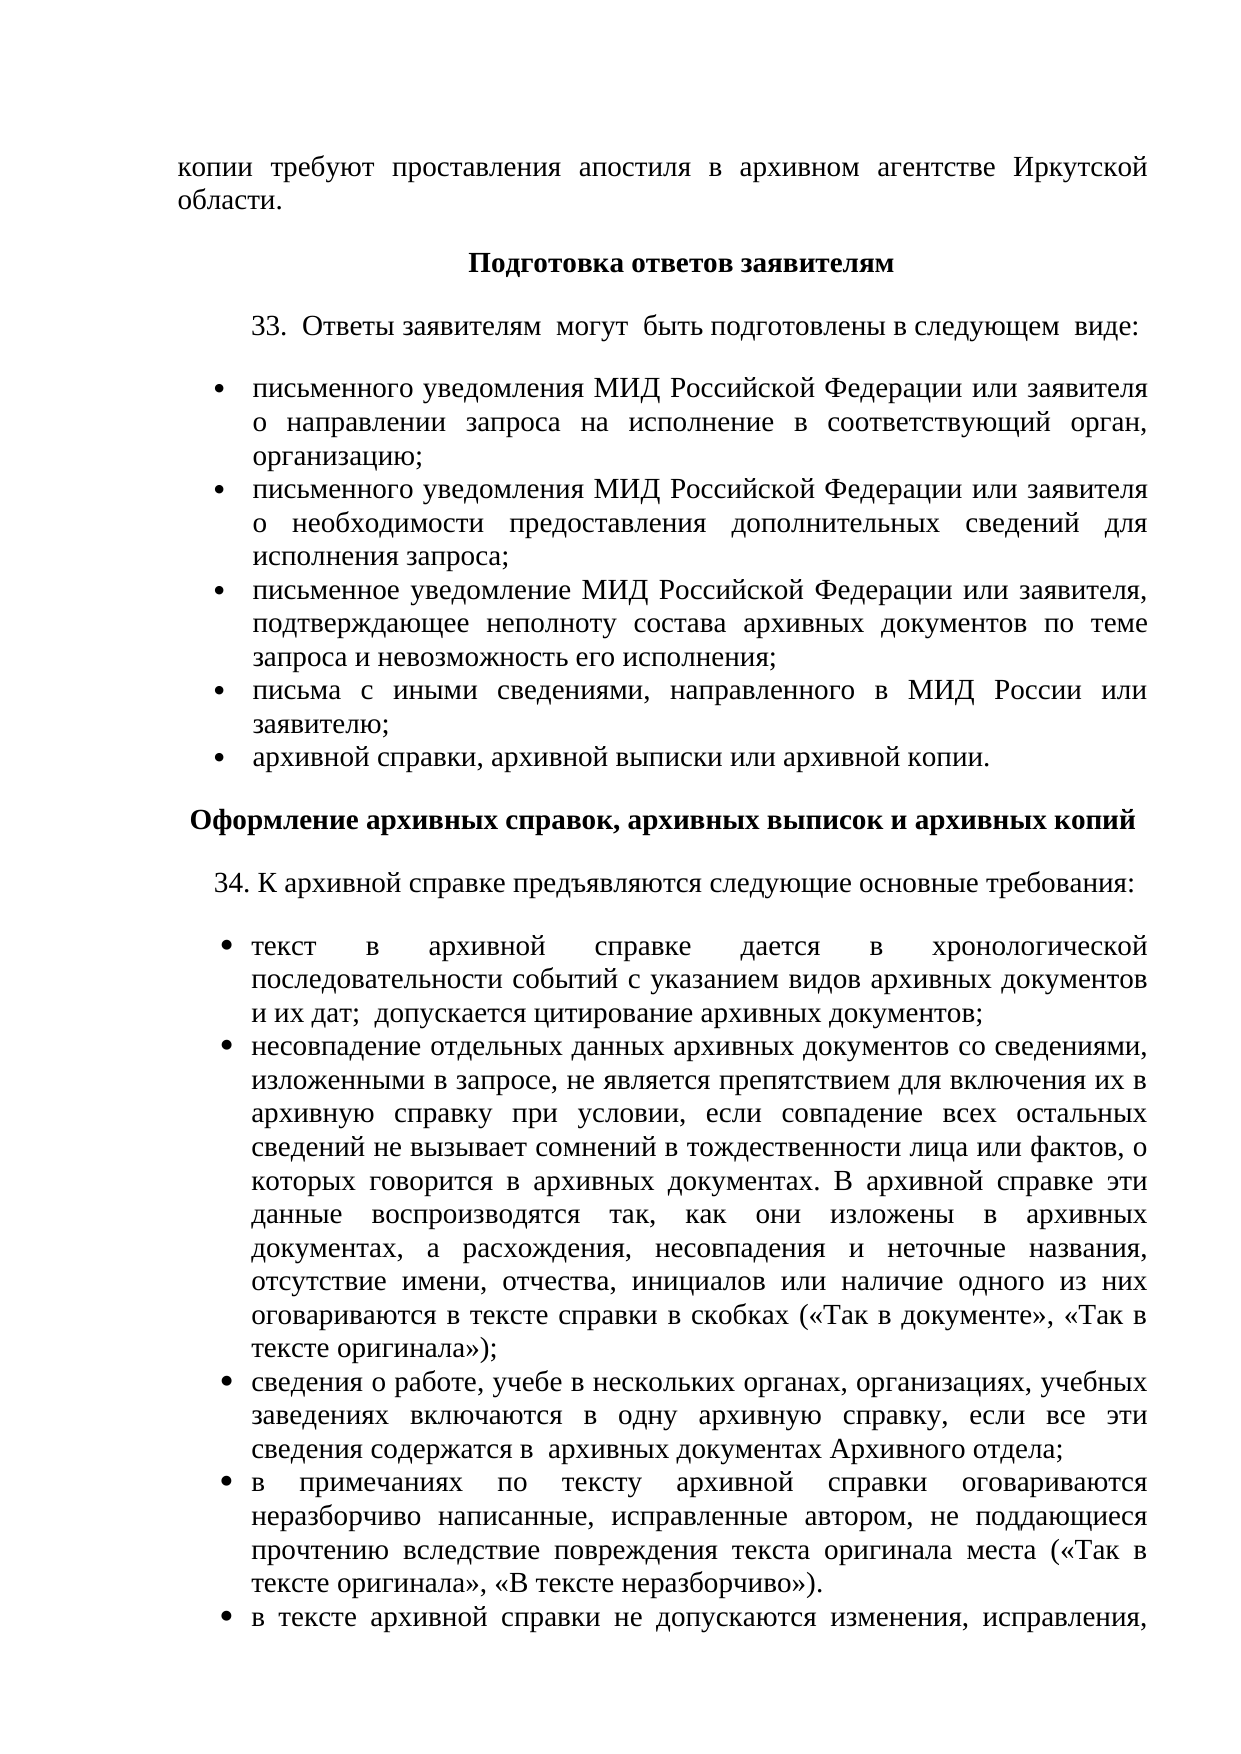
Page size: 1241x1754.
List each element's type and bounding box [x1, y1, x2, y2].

table_header [176, 118, 1150, 1634]
